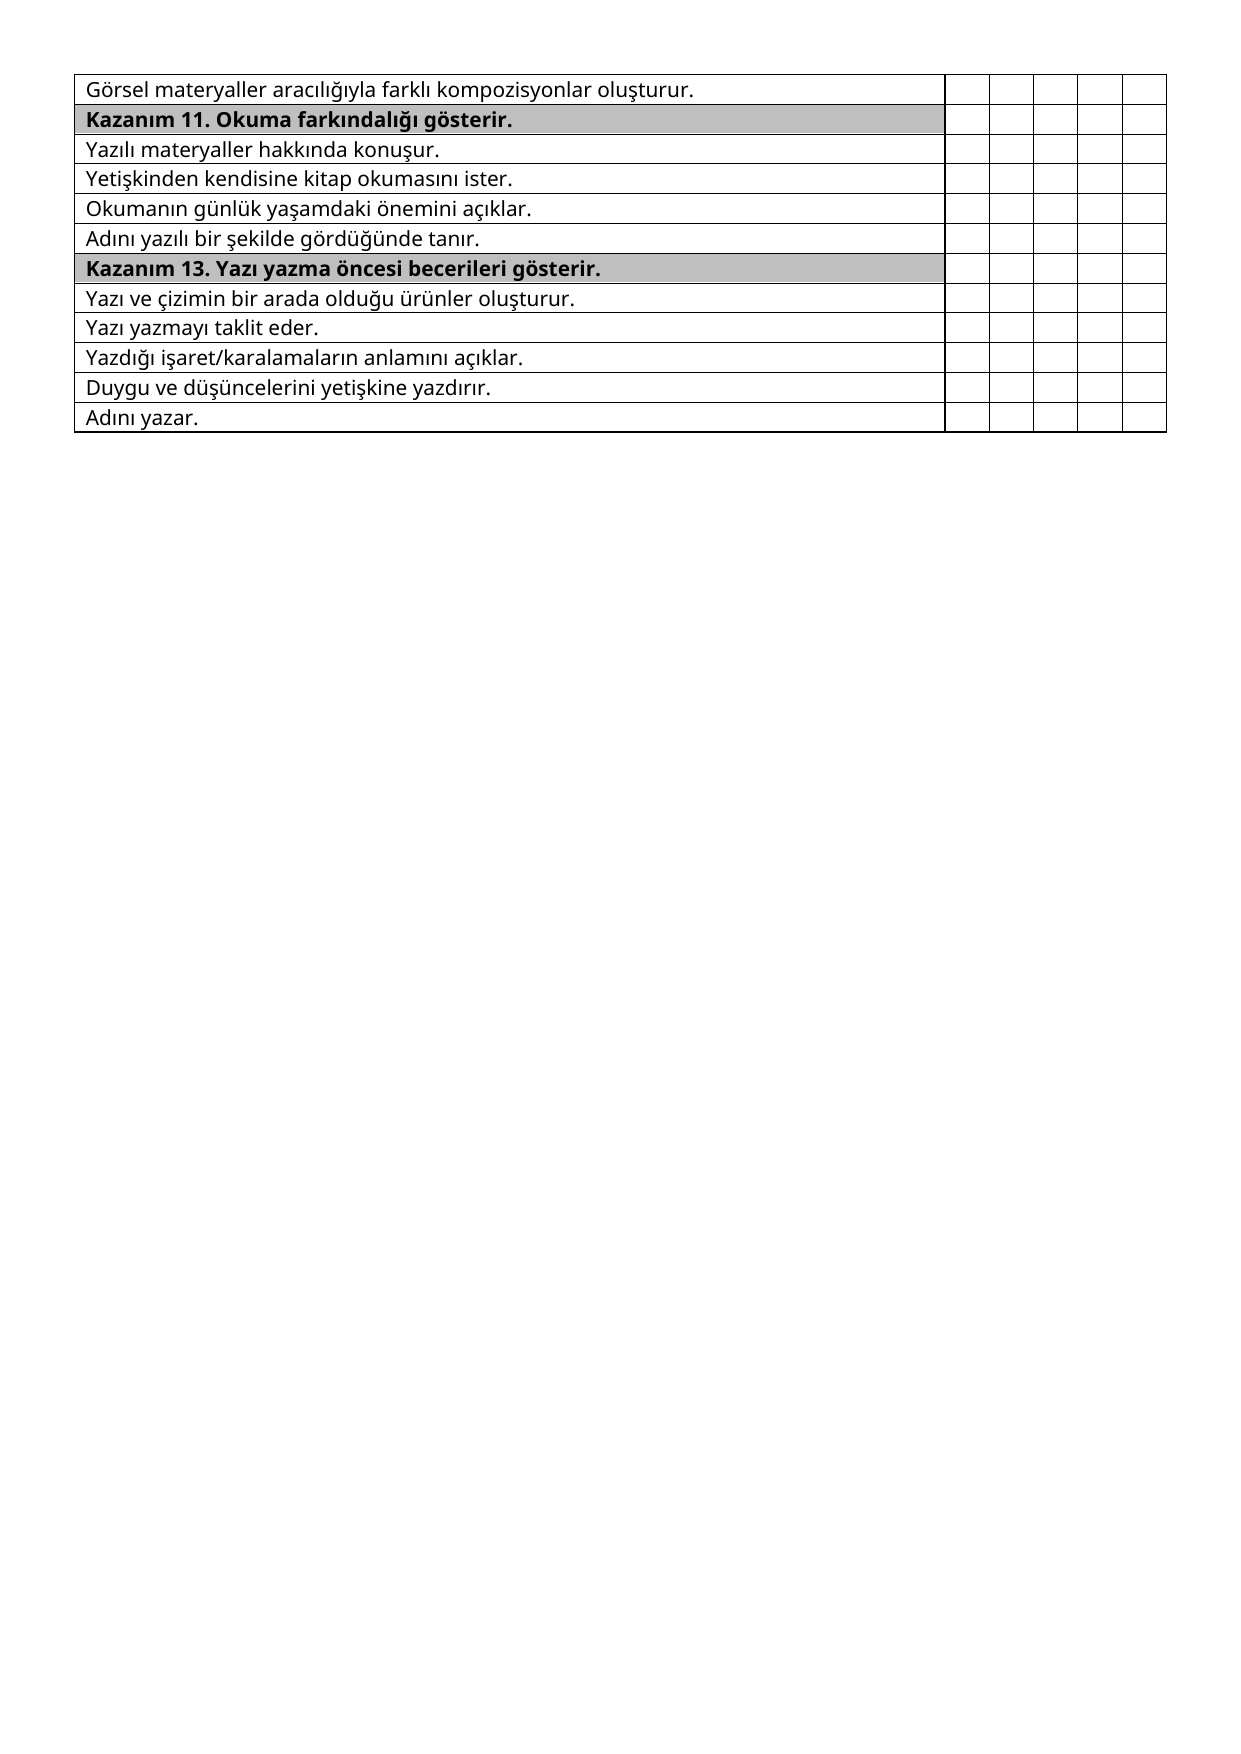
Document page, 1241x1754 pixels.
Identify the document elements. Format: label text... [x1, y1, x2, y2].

table_cell [1034, 135, 1077, 163]
table_cell [990, 254, 1033, 282]
table_cell Kazanım 13. Yazı yazma öncesi becerileri gösterir. [75, 254, 944, 282]
table_cell Yazı yazmayı taklit eder. [75, 313, 944, 342]
table_cell [946, 224, 989, 253]
table_cell [990, 105, 1033, 133]
table_cell [946, 313, 989, 342]
table_cell [946, 105, 989, 133]
table_cell [946, 373, 989, 402]
table_cell [1078, 284, 1122, 312]
table_cell [1034, 284, 1077, 312]
table_cell [946, 343, 989, 372]
table_cell [990, 403, 1033, 431]
table_cell [1078, 343, 1122, 372]
table_cell [1123, 135, 1166, 163]
table_cell [1034, 164, 1077, 193]
table_cell [1123, 224, 1166, 253]
table_cell [1123, 313, 1166, 342]
table_cell [990, 343, 1033, 372]
table_cell [1078, 224, 1122, 253]
table_cell [1034, 194, 1077, 223]
table_cell [946, 284, 989, 312]
table_cell Yetişkinden kendisine kitap okumasını ister. [75, 164, 944, 193]
table_cell [990, 224, 1033, 253]
table_cell [990, 194, 1033, 223]
table_cell [946, 164, 989, 193]
table_cell [1078, 373, 1122, 402]
table_cell [1123, 373, 1166, 402]
table_cell [1078, 403, 1122, 431]
table_cell [946, 254, 989, 282]
table_cell [1078, 164, 1122, 193]
table_cell [1034, 313, 1077, 342]
table_cell [1123, 194, 1166, 223]
table_cell [990, 135, 1033, 163]
table_cell [1078, 135, 1122, 163]
table_cell Görsel materyaller aracılığıyla farklı kompozisyonlar oluşturur. [75, 75, 944, 104]
table_cell [990, 75, 1033, 104]
table_cell [990, 284, 1033, 312]
table_cell [1034, 105, 1077, 133]
table_cell Kazanım 11. Okuma farkındalığı gösterir. [75, 105, 944, 133]
table_cell [1078, 75, 1122, 104]
table_cell [1078, 254, 1122, 282]
table_cell [1123, 343, 1166, 372]
table_cell [1034, 75, 1077, 104]
table_cell [1078, 105, 1122, 133]
table_cell Okumanın günlük yaşamdaki önemini açıklar. [75, 194, 944, 223]
table_cell Adını yazılı bir şekilde gördüğünde tanır. [75, 224, 944, 253]
table_cell [1034, 224, 1077, 253]
table_cell [990, 373, 1033, 402]
table_cell [1078, 194, 1122, 223]
table_cell [1123, 254, 1166, 282]
table_cell [1123, 164, 1166, 193]
table_cell [946, 135, 989, 163]
table_cell Yazılı materyaller hakkında konuşur. [75, 135, 944, 163]
table_cell [990, 313, 1033, 342]
table_cell Yazı ve çizimin bir arada olduğu ürünler oluşturur. [75, 284, 944, 312]
table_cell [1123, 105, 1166, 133]
table_cell [1034, 343, 1077, 372]
table_cell [990, 164, 1033, 193]
table_cell [1034, 373, 1077, 402]
table_cell Adını yazar. [75, 403, 944, 431]
table_cell [1123, 403, 1166, 431]
table_cell Yazdığı işaret/karalamaların anlamını açıklar. [75, 343, 944, 372]
table_cell [1123, 75, 1166, 104]
table_cell [1078, 313, 1122, 342]
table_cell Duygu ve düşüncelerini yetişkine yazdırır. [75, 373, 944, 402]
table_cell [946, 75, 989, 104]
table_cell [946, 194, 989, 223]
table_cell [1034, 403, 1077, 431]
table_cell [946, 403, 989, 431]
table_cell [1034, 254, 1077, 282]
table_cell [1123, 284, 1166, 312]
